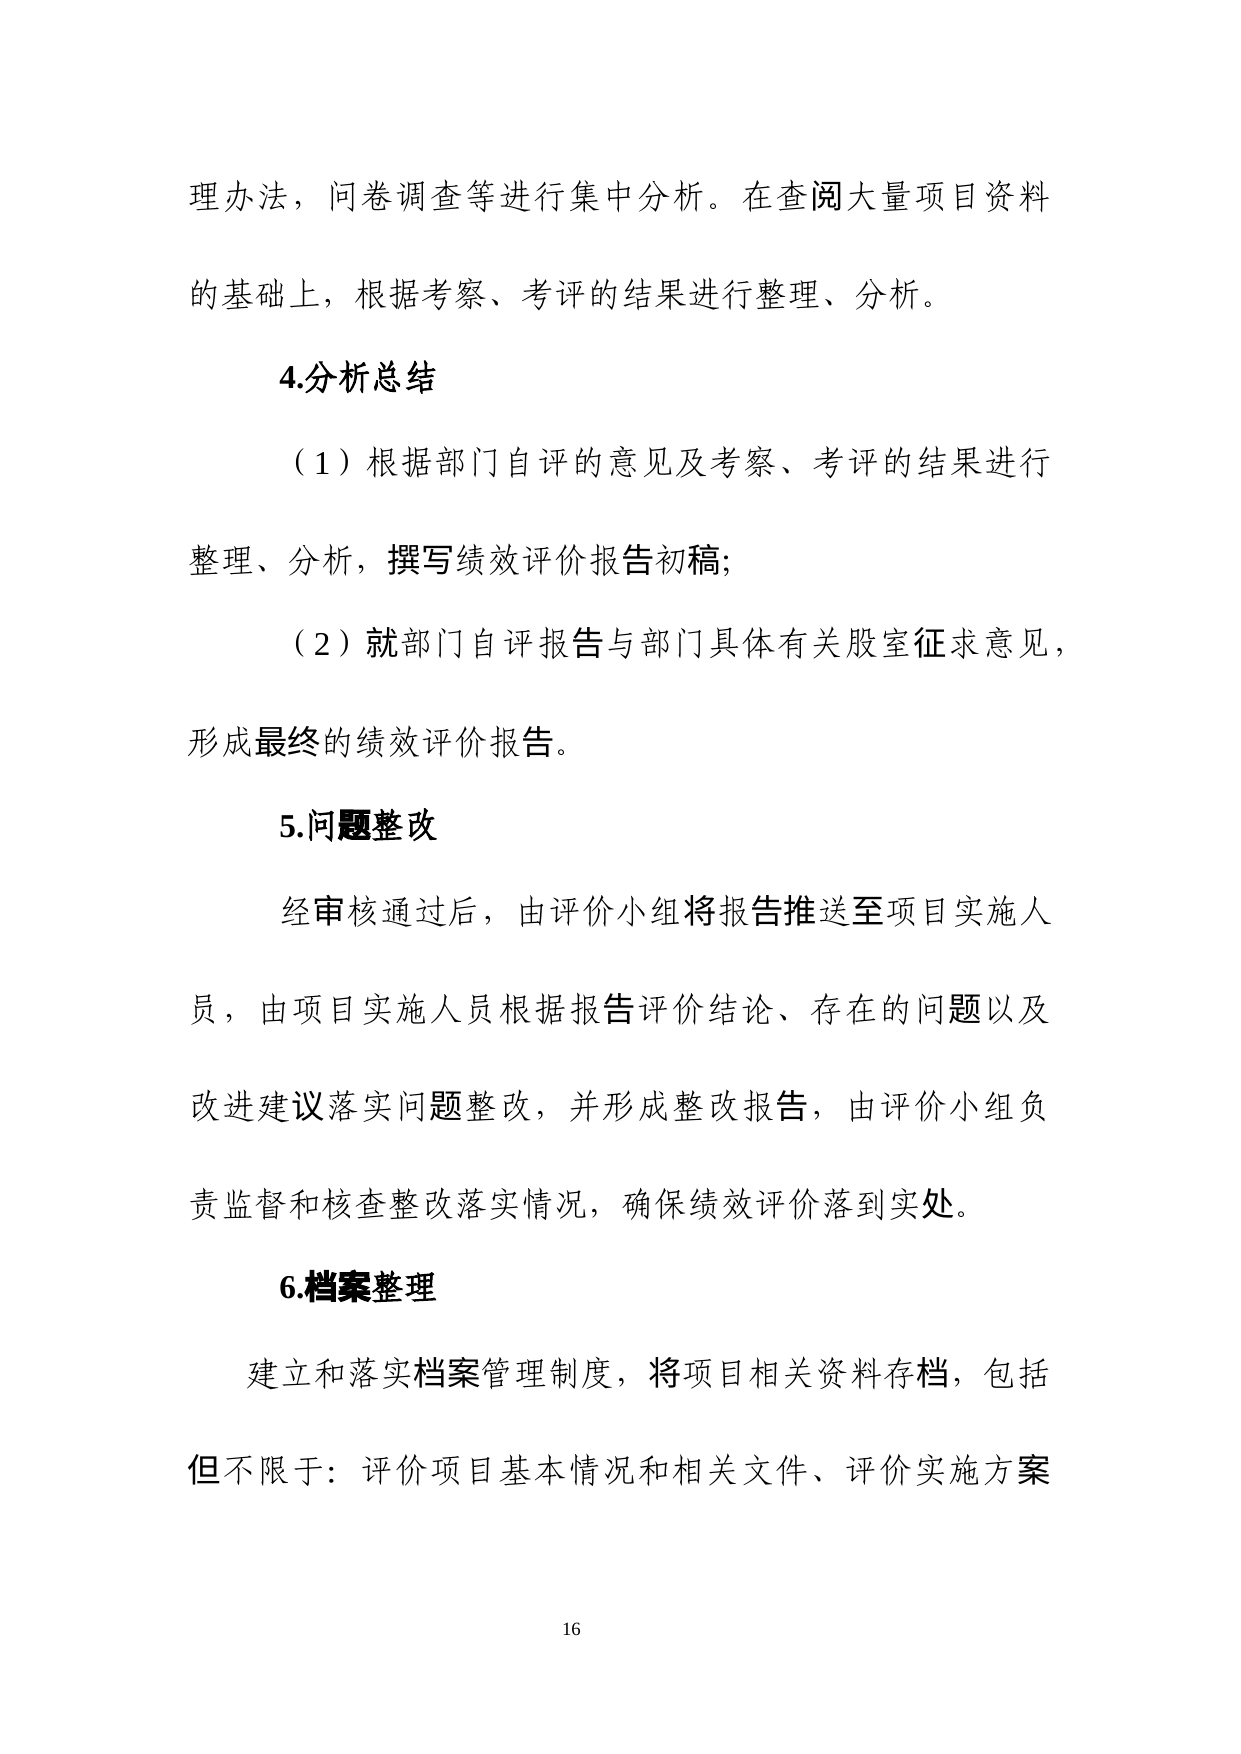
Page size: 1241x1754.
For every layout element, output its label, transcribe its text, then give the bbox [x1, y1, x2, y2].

text （1）根据部门自评的意见及考察、考评的结果进行整理、分析，撰写绩效评价报告初稿； [187, 429, 1053, 591]
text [187, 1338, 1053, 1501]
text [187, 162, 1053, 324]
text 4.分析总结 [187, 343, 1053, 408]
text 5.问题整改 [187, 792, 1053, 857]
text （2）就部门自评报告与部门具体有关股室征求意见，形成最终的绩效评价报告。 [187, 610, 1053, 773]
text 6.档案整理 [187, 1253, 1053, 1318]
text 经审核通过后，由评价小组将报告推送至项目实施人员，由项目实施人员根据报告评价结论、存在的问题以及改进建议落实问题整改，并形成整改报告，由评价小组负责监督和核查整改落实情况，确保绩效评价落到实处。 [187, 877, 1053, 1234]
